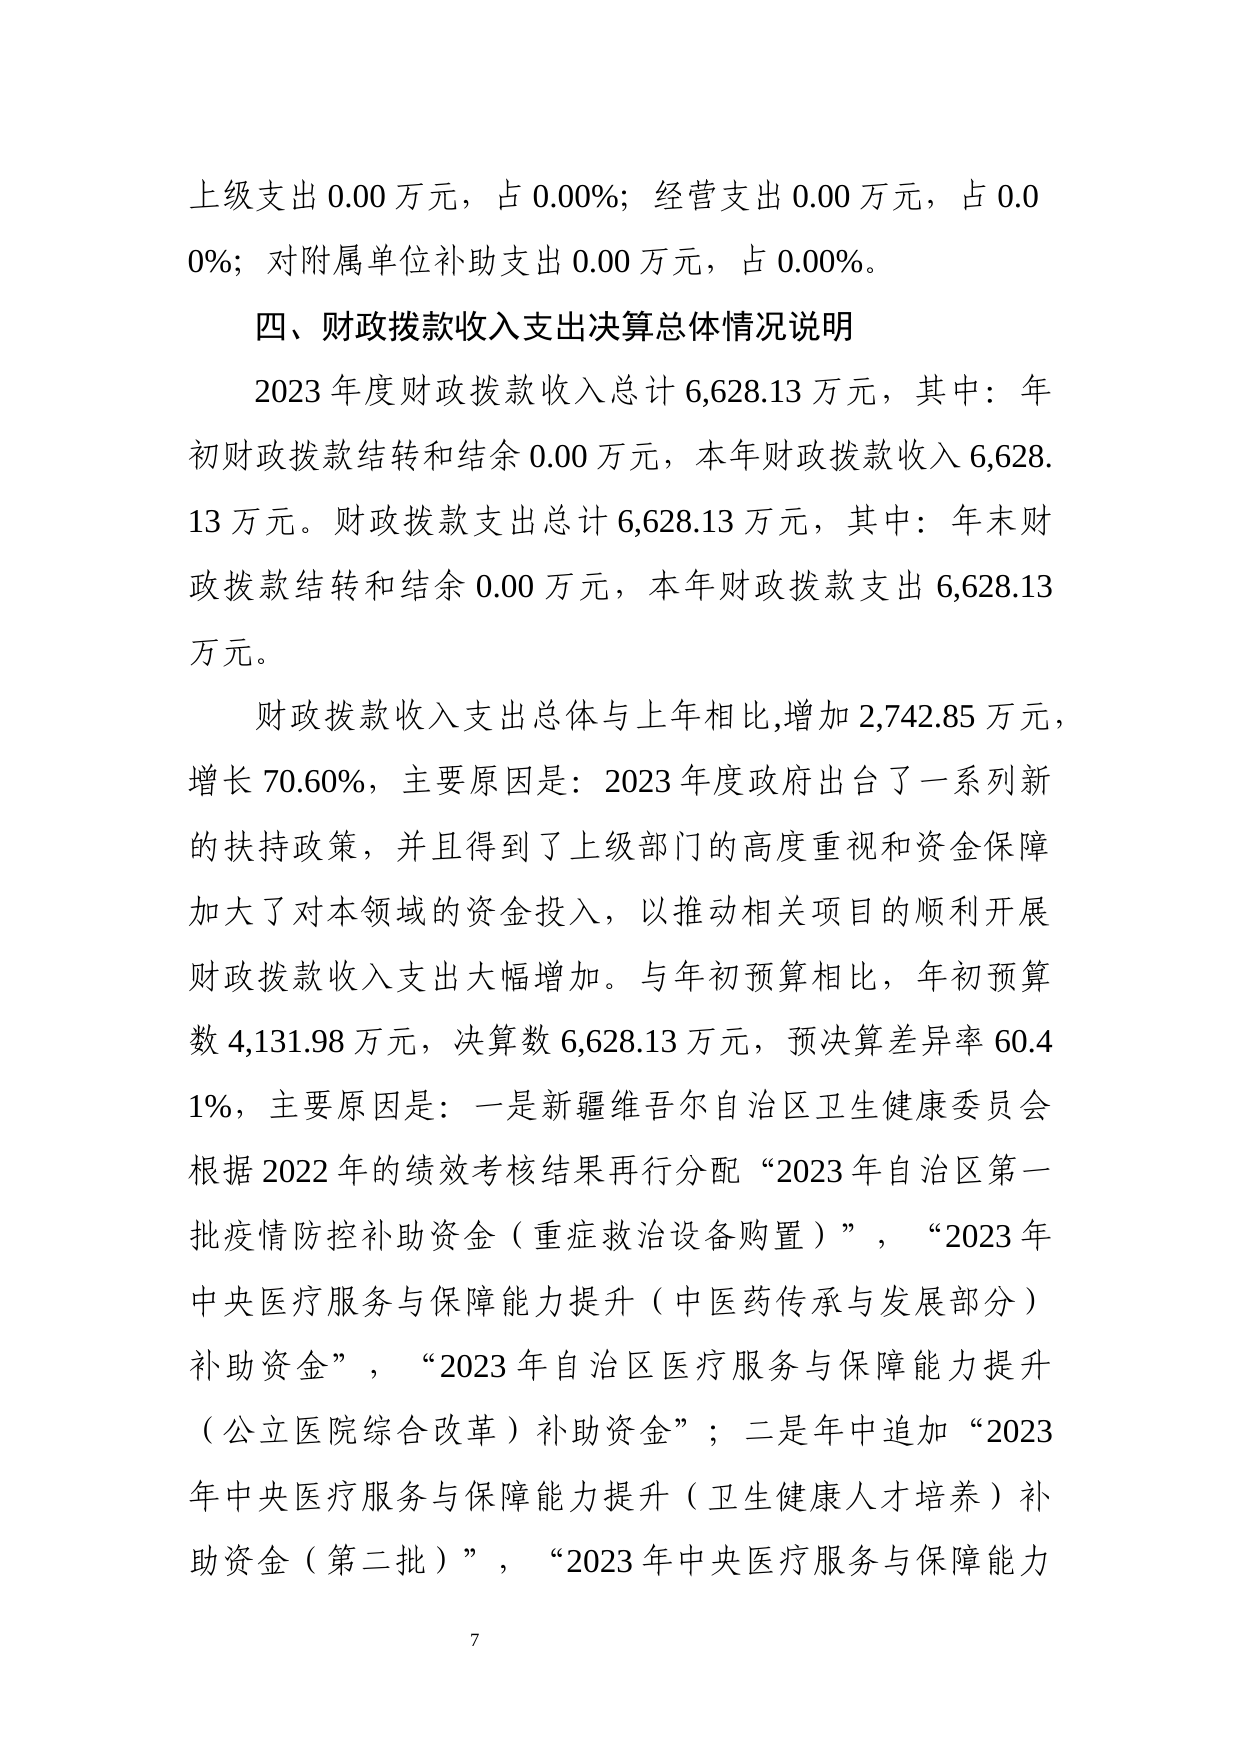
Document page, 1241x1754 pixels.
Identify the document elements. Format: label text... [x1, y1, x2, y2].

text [187, 162, 1053, 292]
text 四、财政拨款收入支出决算总体情况说明 [187, 292, 1053, 357]
text 2023年度财政拨款收入总计6,628.13万元，其中：年初财政拨款结转和结余0.00万元，本年财政拨款收入6,628.13万元。财政拨款支出总计6,628.13万元，其中：年末财政拨款结转和结余0.00万元，本年财政拨款支出6,628.13万元。 [187, 357, 1053, 682]
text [187, 682, 1053, 1592]
